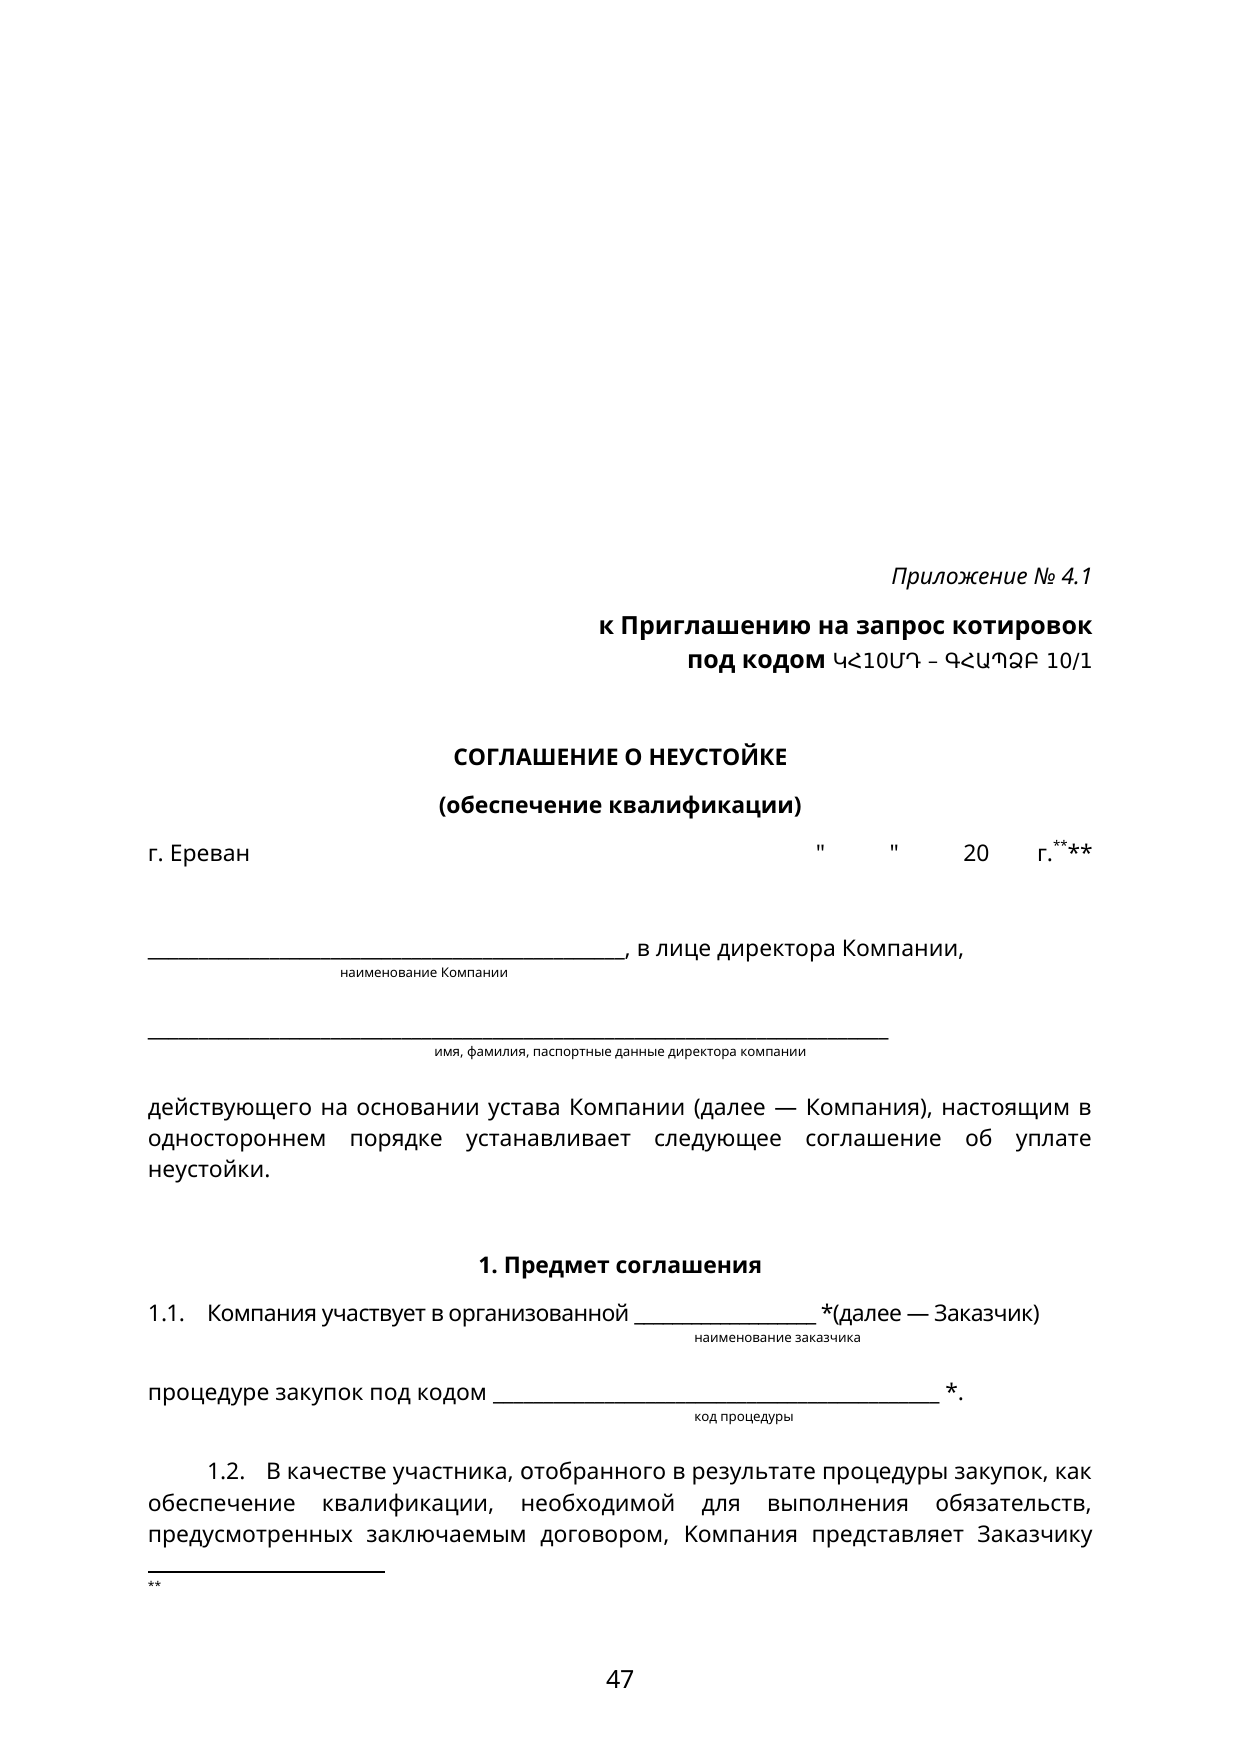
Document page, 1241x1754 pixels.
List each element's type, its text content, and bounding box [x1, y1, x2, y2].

text наименование заказчика [694, 1328, 1092, 1359]
table_header г. Ереван [136, 836, 635, 884]
text код процедуры [694, 1407, 1092, 1438]
text СОГЛАШЕНИЕ О НЕУСТОЙКЕ [148, 741, 1092, 772]
text _______________________________________________, в лице директора Компании, [148, 932, 1092, 963]
table_header " " 20 г.** [635, 836, 1104, 884]
text действующего на основании устава Компании (далее — Компания), настоящим в одностороннем порядке устанавливает следующее соглашение об уплате неустойки. [148, 1091, 1092, 1184]
text 1. Предмет соглашения [148, 1249, 1092, 1280]
text к Приглашению на запрос котировок под кодом ԿՀ10ՄԴ – ԳՀԱՊՁԲ 10/1 [148, 608, 1092, 676]
text _________________________________________________________________________ [148, 1011, 1092, 1043]
text имя, фамилия, паспортные данные директора компании [148, 1043, 1092, 1074]
text (обеспечение квалификации) [148, 788, 1092, 820]
text наименование Компании [340, 963, 1092, 995]
text 1.1. Компания участвует в организованной ___________________ *(далее — Заказчик) [148, 1297, 1092, 1328]
text процедуре закупок под кодом ____________________________________________ *. [148, 1376, 1092, 1407]
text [148, 1455, 1092, 1549]
text Приложение № 4.1 [148, 560, 1092, 591]
